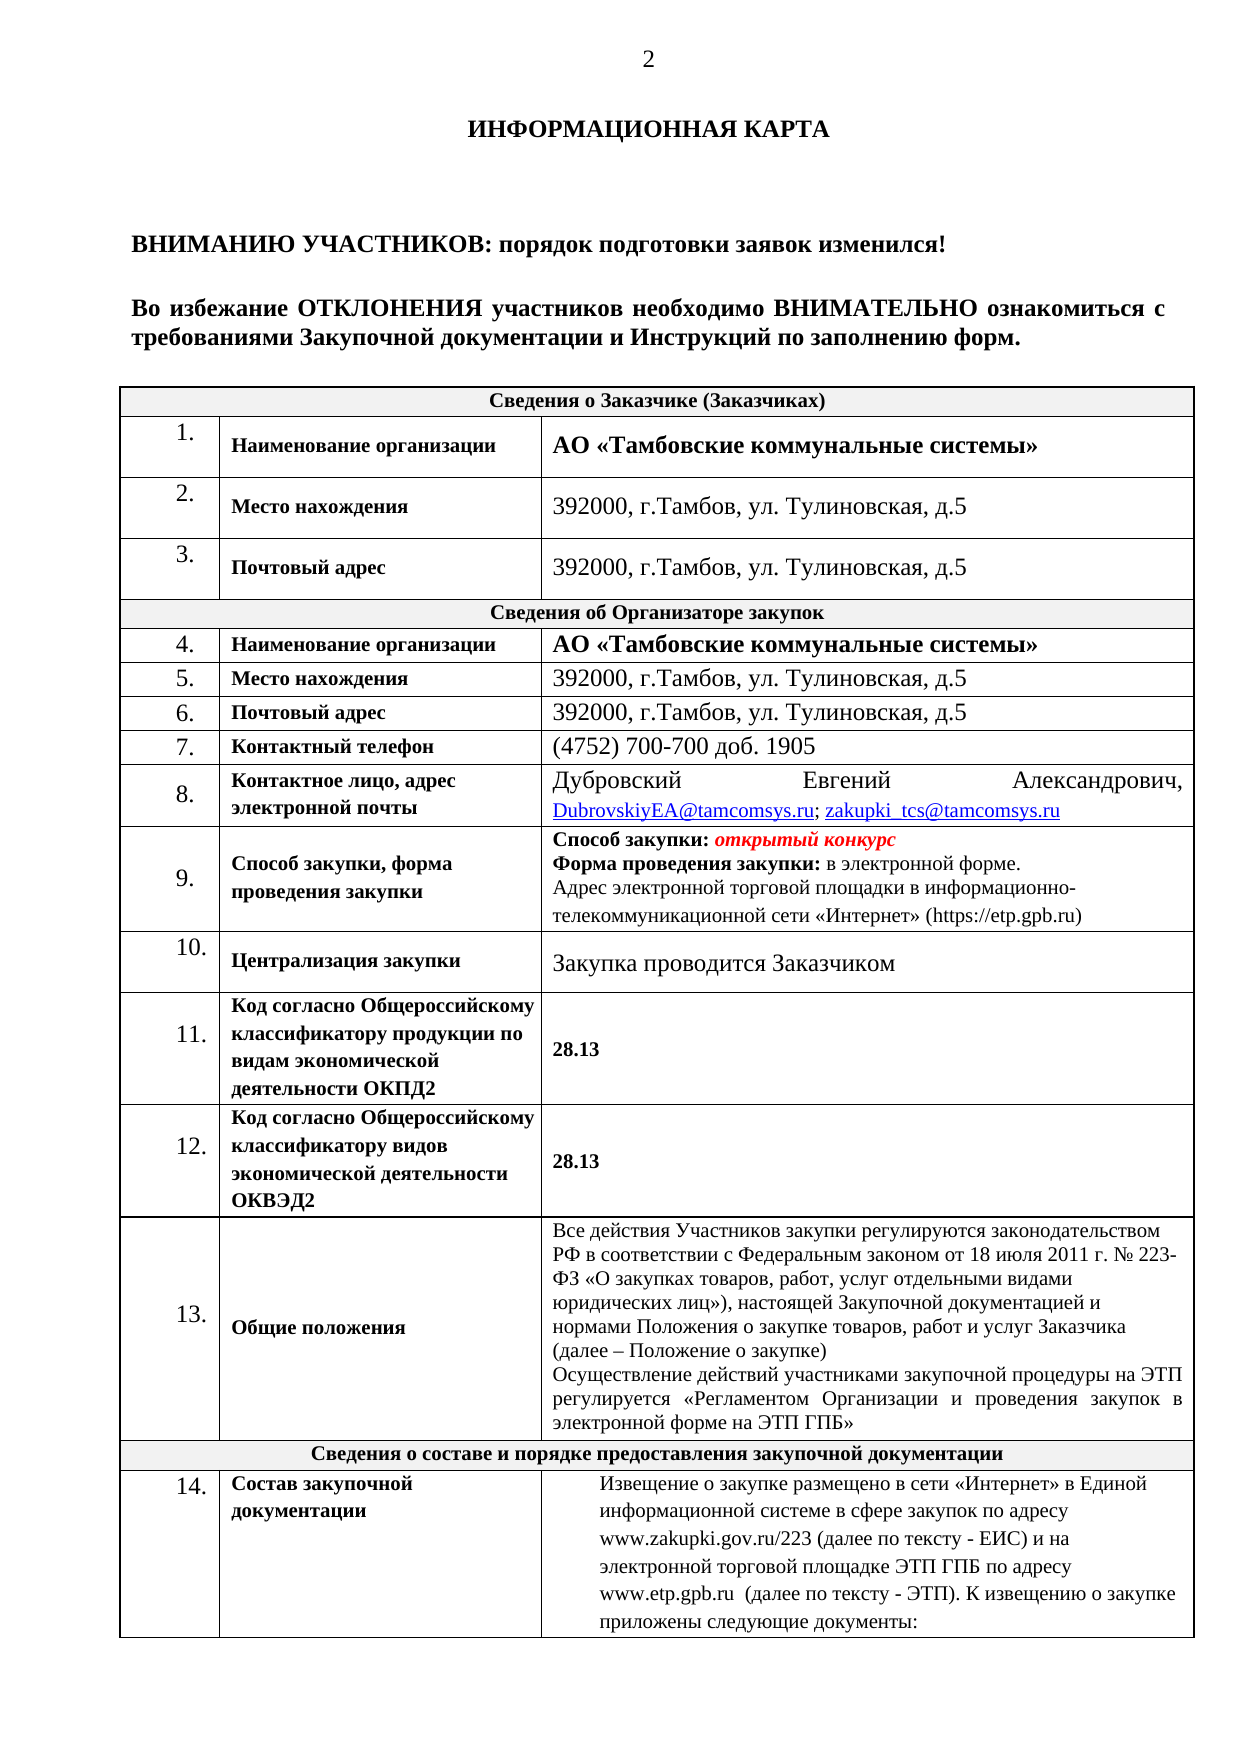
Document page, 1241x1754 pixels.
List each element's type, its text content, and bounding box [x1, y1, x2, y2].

table_cell 392000, г.Тамбов, ул. Тулиновская, д.5 [542, 478, 1193, 538]
table_cell Способ закупки: открытый конкурс Форма проведения закупки: в электронной форме. Адрес электронной торговой площадки в информационно-телекоммуникационной сети «Интернет» (https://etp.gpb.ru) [542, 827, 1193, 931]
table_cell Код согласно Общероссийскому классификатору видов экономической деятельности ОКВЭД2 [220, 1105, 541, 1216]
table_cell АО «Тамбовские коммунальные системы» [542, 417, 1193, 477]
table_cell Почтовый адрес [220, 697, 541, 730]
table_cell Дубровский Евгений Александрович, DubrovskiyEA@tamcomsys.ru; zakupki_tcs@tamcomsys.ru [542, 765, 1193, 826]
table_cell [121, 663, 219, 696]
table_cell [121, 478, 219, 538]
table_cell Место нахождения [220, 478, 541, 538]
table_cell Все действия Участников закупки регулируются законодательством РФ в соответствии с Федеральным законом от 18 июля 2011 г. № 223-ФЗ «О закупках товаров, работ, услуг отдельными видами юридических лиц»), настоящей Закупочной документацией и нормами Положения о закупке товаров, работ и услуг Заказчика (далее – Положение о закупке) Осуществление действий участниками закупочной процедуры на ЭТП регулируется «Регламентом Организации и проведения закупок в электронной форме на ЭТП ГПБ» [542, 1218, 1193, 1440]
text Во избежание ОТКЛОНЕНИЯ участников необходимо ВНИМАТЕЛЬНО ознакомиться с требованиями Закупочной документации и Инструкций по заполнению форм. [131, 293, 1166, 351]
table_cell [121, 697, 219, 730]
table_cell 392000, г.Тамбов, ул. Тулиновская, д.5 [542, 697, 1193, 730]
table_cell Место нахождения [220, 663, 541, 696]
table_cell 28.13 [542, 1105, 1193, 1216]
table_cell Сведения о составе и порядке предоставления закупочной документации [121, 1441, 1193, 1470]
text ИНФОРМАЦИОННАЯ КАРТА [131, 114, 1166, 143]
table_cell [121, 539, 219, 599]
text ВНИМАНИЮ УЧАСТНИКОВ: порядок подготовки заявок изменился! [131, 229, 1166, 258]
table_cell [542, 1471, 1193, 1637]
table_cell 392000, г.Тамбов, ул. Тулиновская, д.5 [542, 663, 1193, 696]
table_cell Код согласно Общероссийскому классификатору продукции по видам экономической деятельности ОКПД2 [220, 993, 541, 1104]
table_cell [121, 1471, 219, 1637]
table_cell АО «Тамбовские коммунальные системы» [542, 629, 1193, 662]
table_cell Способ закупки, форма проведения закупки [220, 827, 541, 931]
table_cell Наименование организации [220, 629, 541, 662]
table_cell (4752) 700-700 доб. 1905 [542, 731, 1193, 764]
table_cell [121, 629, 219, 662]
table_cell [121, 993, 219, 1104]
table_cell Общие положения [220, 1218, 541, 1440]
table_cell Наименование организации [220, 417, 541, 477]
table_cell Контактное лицо, адрес электронной почты [220, 765, 541, 826]
table_cell [121, 827, 219, 931]
table_cell [121, 1105, 219, 1216]
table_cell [220, 1471, 541, 1637]
table_cell Сведения об Организаторе закупок [121, 600, 1193, 628]
table_cell 392000, г.Тамбов, ул. Тулиновская, д.5 [542, 539, 1193, 599]
table_cell 28.13 [542, 993, 1193, 1104]
table_cell [121, 932, 219, 992]
table_cell [121, 417, 219, 477]
table_cell [121, 731, 219, 764]
table_cell [121, 765, 219, 826]
table_header Сведения о Заказчике (Заказчиках) [121, 388, 1193, 416]
table_cell [121, 1218, 219, 1440]
table_cell Контактный телефон [220, 731, 541, 764]
table_cell Почтовый адрес [220, 539, 541, 599]
table_cell Закупка проводится Заказчиком [542, 932, 1193, 992]
table_cell Централизация закупки [220, 932, 541, 992]
